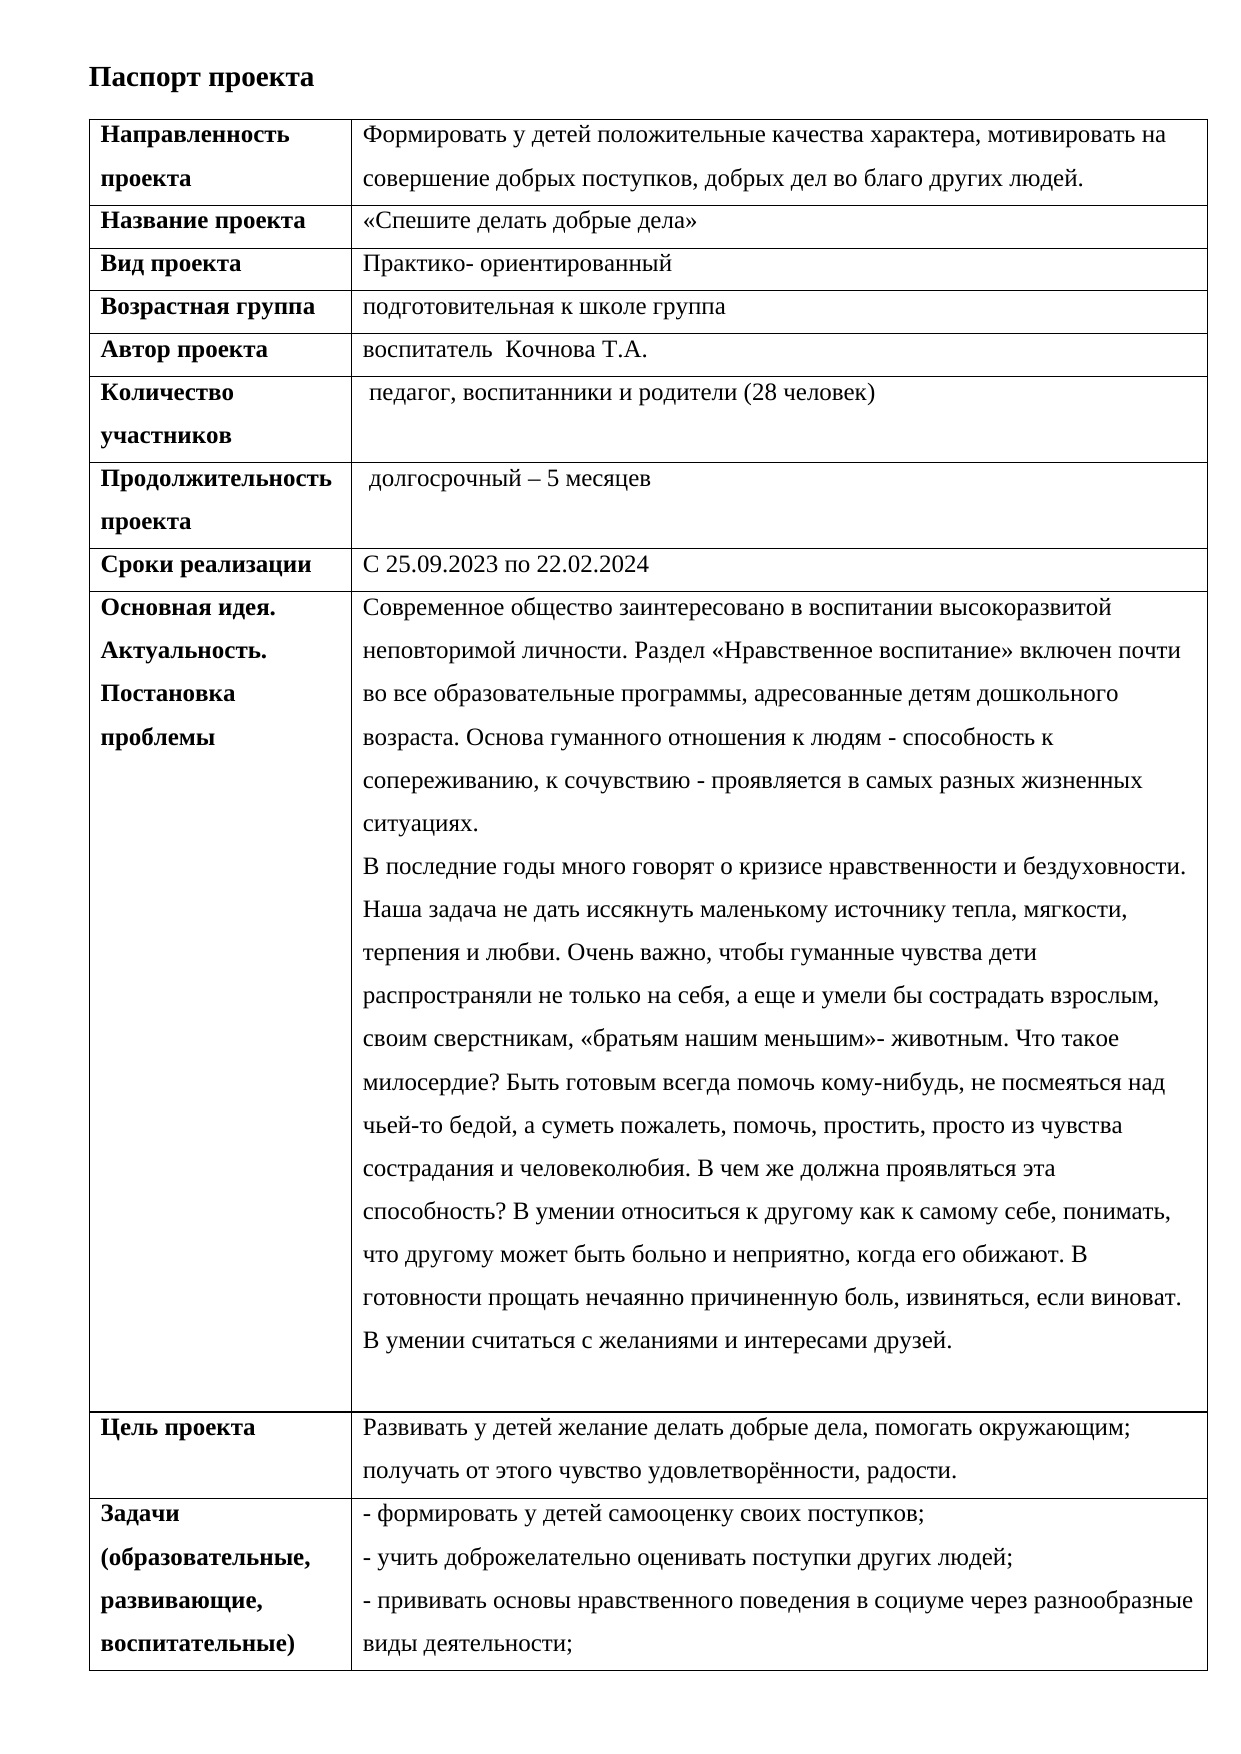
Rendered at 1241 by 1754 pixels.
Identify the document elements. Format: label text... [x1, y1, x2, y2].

table_cell Сроки реализации [90, 549, 351, 591]
table_cell Возрастная группа [90, 291, 351, 333]
table_cell подготовительная к школе группа [352, 291, 1207, 333]
table_cell С 25.09.2023 по 22.02.2024 [352, 549, 1207, 591]
table_cell Вид проекта [90, 249, 351, 290]
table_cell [352, 1499, 1207, 1670]
table_cell педагог, воспитанники и родители (28 человек) [352, 377, 1207, 462]
table_cell Автор проекта [90, 334, 351, 376]
text Паспорт проекта [89, 59, 1152, 93]
table_cell Цель проекта [90, 1413, 351, 1497]
table_cell Продолжительность проекта [90, 463, 351, 548]
table_cell Практико- ориентированный [352, 249, 1207, 290]
table_cell Основная идея. Актуальность. Постановка проблемы [90, 592, 351, 1411]
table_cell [90, 1499, 351, 1670]
table_cell Современное общество заинтересовано в воспитании высокоразвитой неповторимой личности. Раздел «Нравственное воспитание» включен почти во все образовательные программы, адресованные детям дошкольного возраста. Основа гуманного отношения к людям - способность к сопереживанию, к сочувствию - проявляется в самых разных жизненных ситуациях. В последние годы много говорят о кризисе нравственности и бездуховности. Наша задача не дать иссякнуть маленькому источнику тепла, мягкости, терпения и любви. Очень важно, чтобы гуманные чувства дети распространяли не только на себя, а еще и умели бы сострадать взрослым, своим сверстникам, «братьям нашим меньшим»- животным. Что такое милосердие? Быть готовым всегда помочь кому-нибудь, не посмеяться над чьей-то бедой, а суметь пожалеть, помочь, простить, просто из чувства сострадания и человеколюбия. В чем же должна проявляться эта способность? В умении относиться к другому как к самому себе, понимать, что другому может быть больно и неприятно, когда его обижают. В готовности прощать нечаянно причиненную боль, извиняться, если виноват. В умении считаться с желаниями и интересами друзей. [352, 592, 1207, 1411]
table_cell долгосрочный – 5 месяцев [352, 463, 1207, 548]
table_cell Количество участников [90, 377, 351, 462]
table_cell Название проекта [90, 206, 351, 247]
table_cell воспитатель Кочнова Т.А. [352, 334, 1207, 376]
table_header Формировать у детей положительные качества характера, мотивировать на совершение добрых поступков, добрых дел во благо других людей. [352, 120, 1207, 204]
table_cell «Спешите делать добрые дела» [352, 206, 1207, 247]
table_header Направленность проекта [90, 120, 351, 204]
table_cell Развивать у детей желание делать добрые дела, помогать окружающим; получать от этого чувство удовлетворённости, радости. [352, 1413, 1207, 1497]
